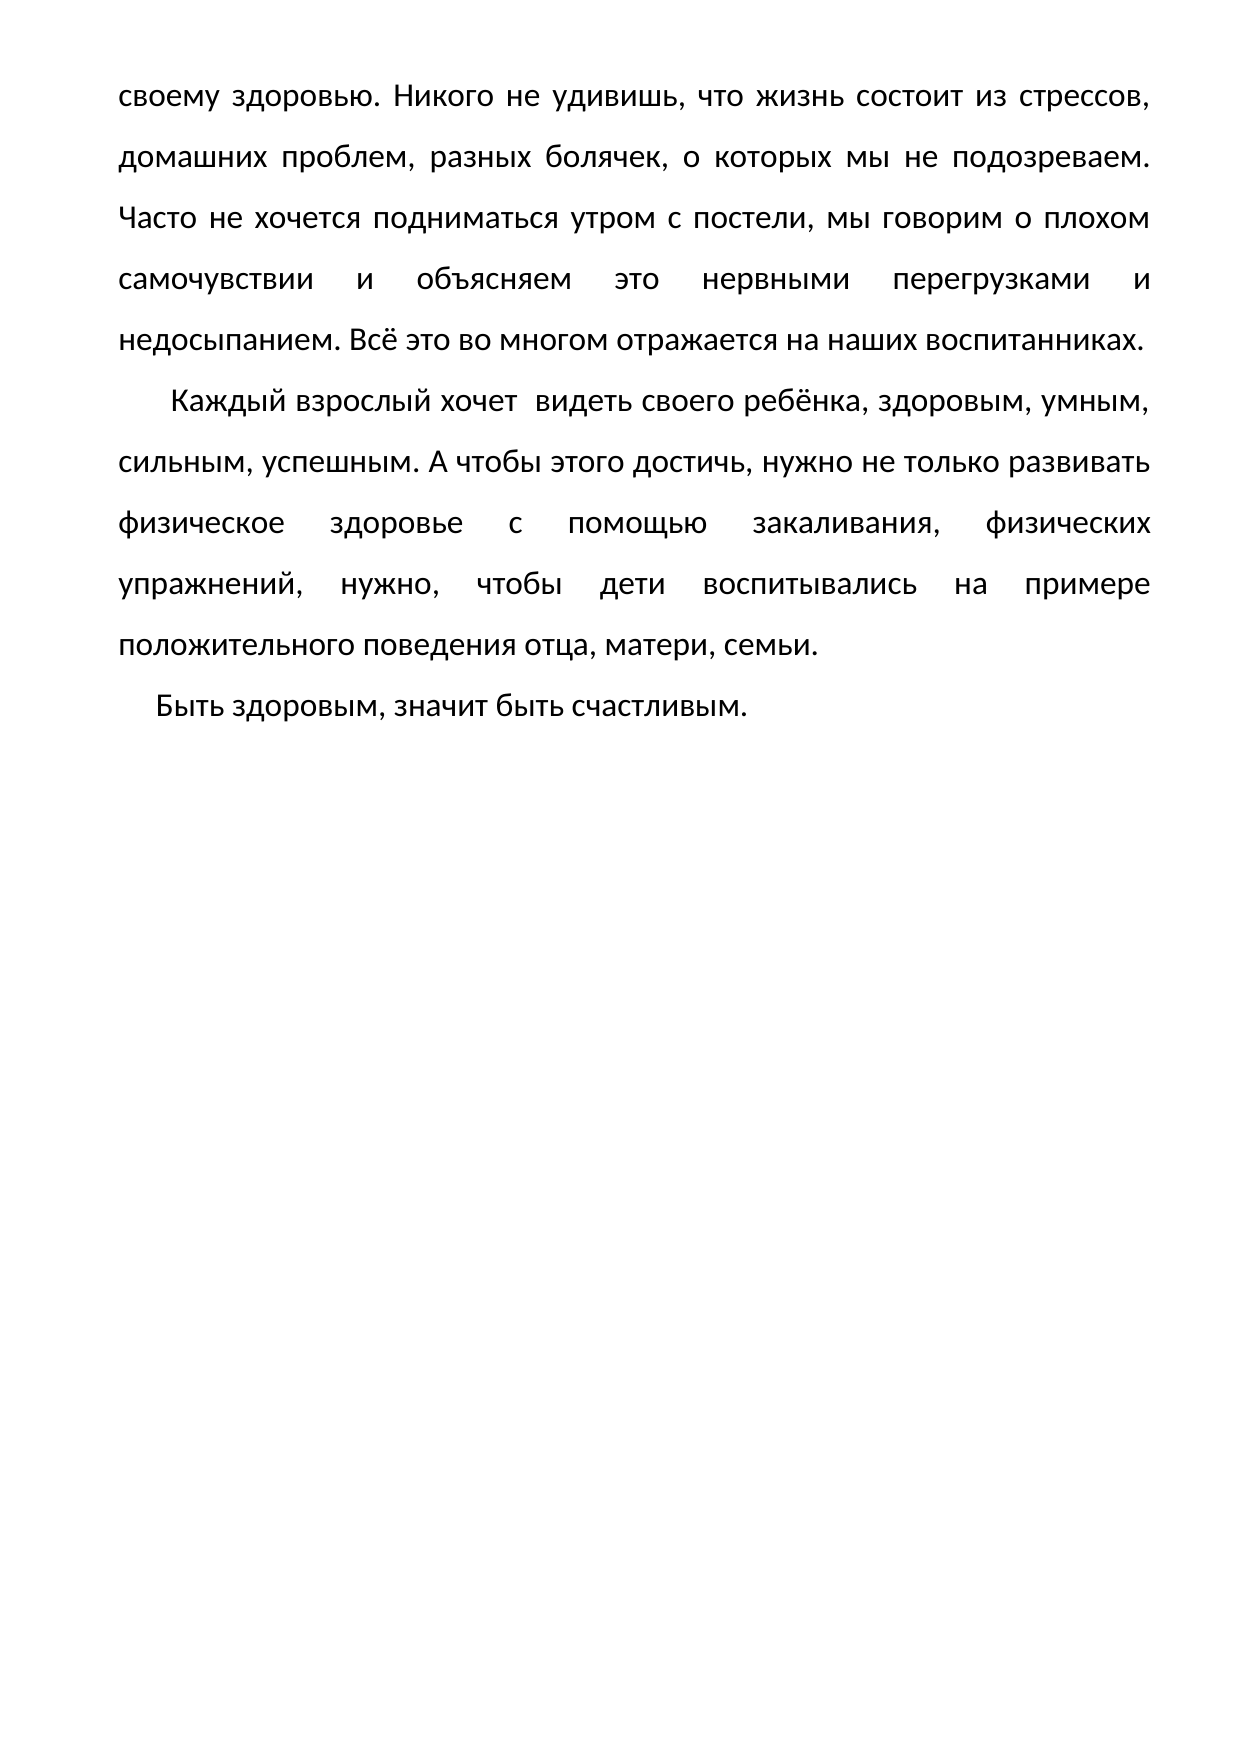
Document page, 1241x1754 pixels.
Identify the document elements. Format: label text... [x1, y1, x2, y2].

text Быть здоровым, значит быть счастливым. [118, 684, 1152, 725]
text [118, 74, 1152, 359]
text Каждый взрослый хочет видеть своего ребёнка, здоровым, умным, сильным, успешным. А чтобы этого достичь, нужно не только развивать физическое здоровье с помощью закаливания, физических упражнений, нужно, чтобы дети воспитывались на примере положительного поведения отца, матери, семьи. [118, 379, 1152, 664]
